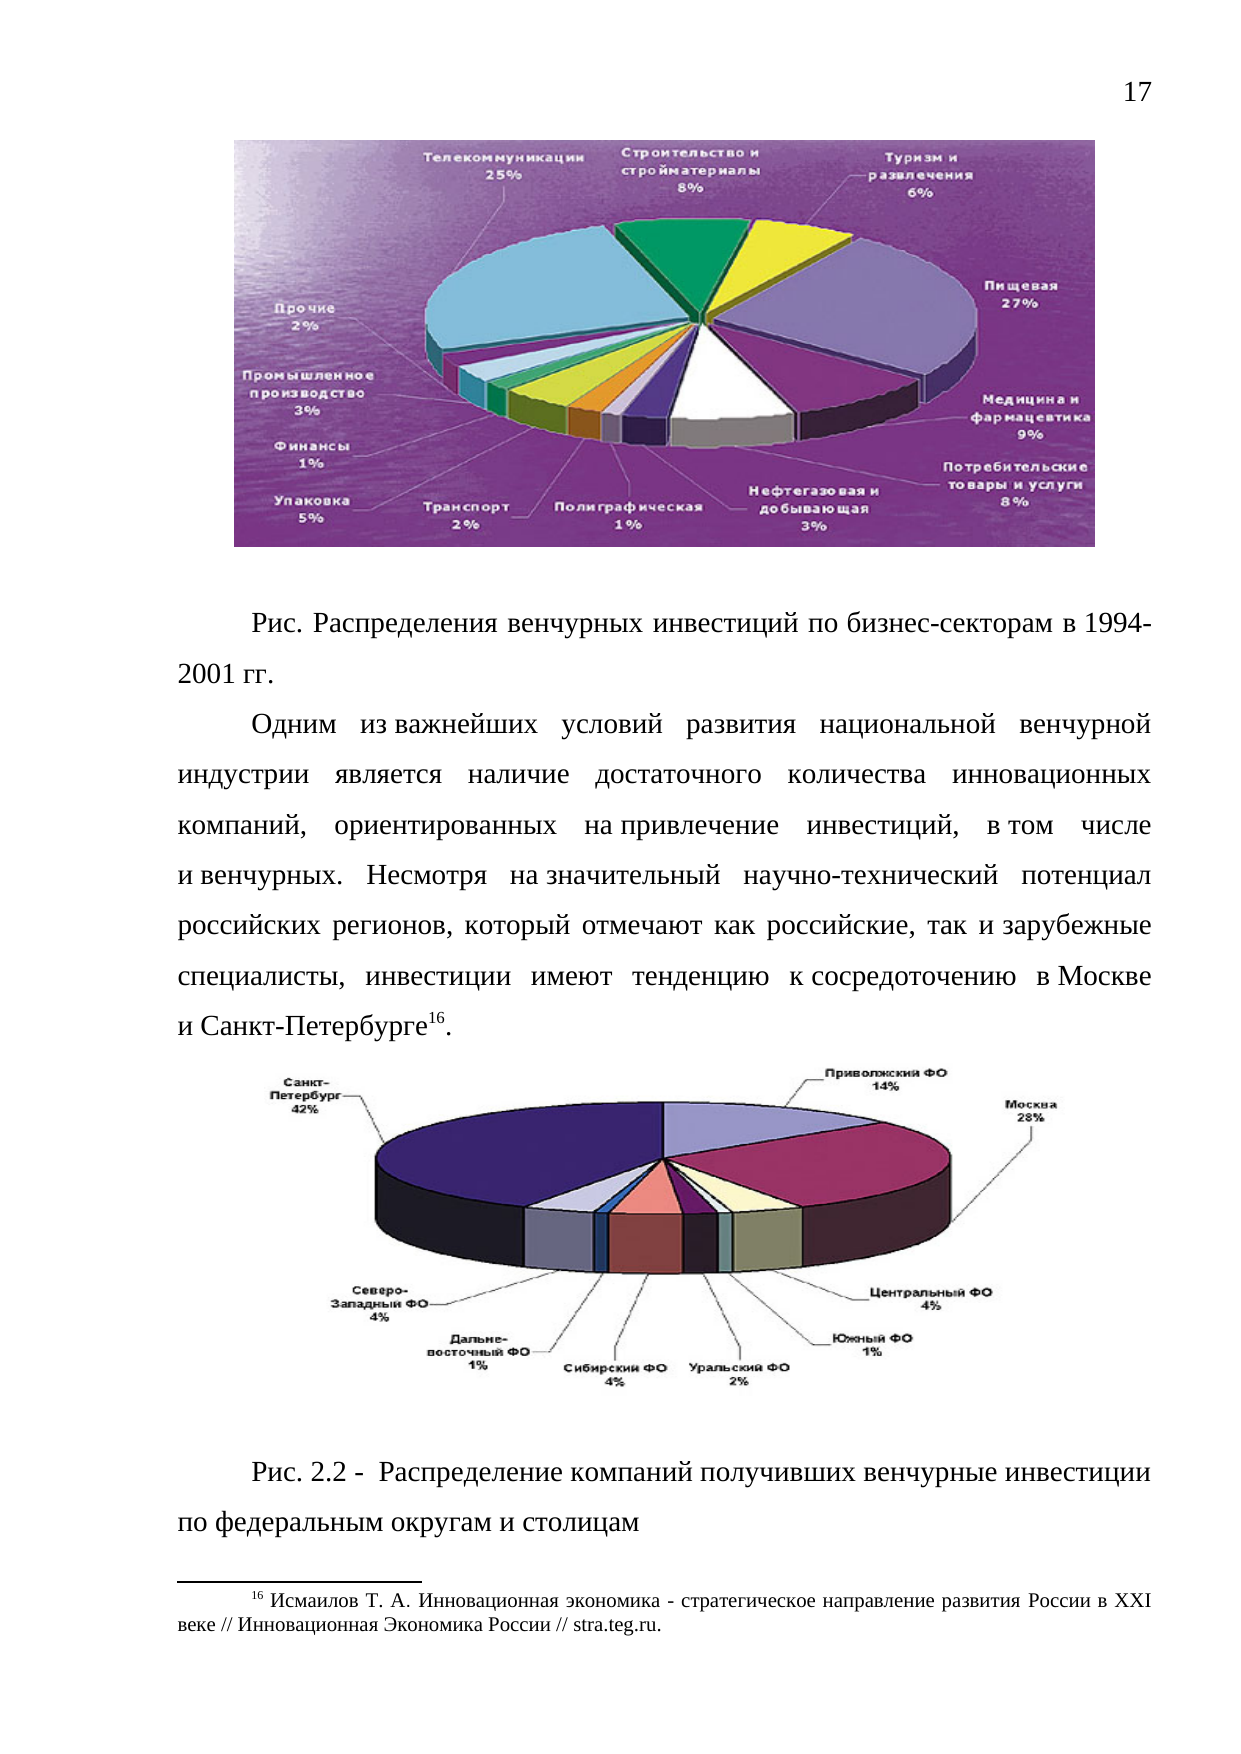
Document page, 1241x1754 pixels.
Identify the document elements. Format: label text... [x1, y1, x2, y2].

picture [234, 140, 1095, 547]
text Рис. Распределения венчурных инвестиций по бизнес-секторам в 1994-2001 гг. [177, 606, 1152, 689]
text Рис. 2.2 - Распределение компаний получивших венчурные инвестиции по федеральным округам и столицам [177, 1454, 1152, 1538]
picture [264, 1058, 1065, 1396]
text Одним из важнейших условий развития национальной венчурной индустрии является наличие достаточного количества инновационных компаний, ориентированных на привлечение инвестиций, в том числе и венчурных. Несмотря на значительный научно-технический потенциал российских регионов, который отмечают как российские, так и зарубежные специалисты, инвестиции имеют тенденцию к сосредоточению в Москве и Санкт-Петербурге. [177, 706, 1152, 1042]
